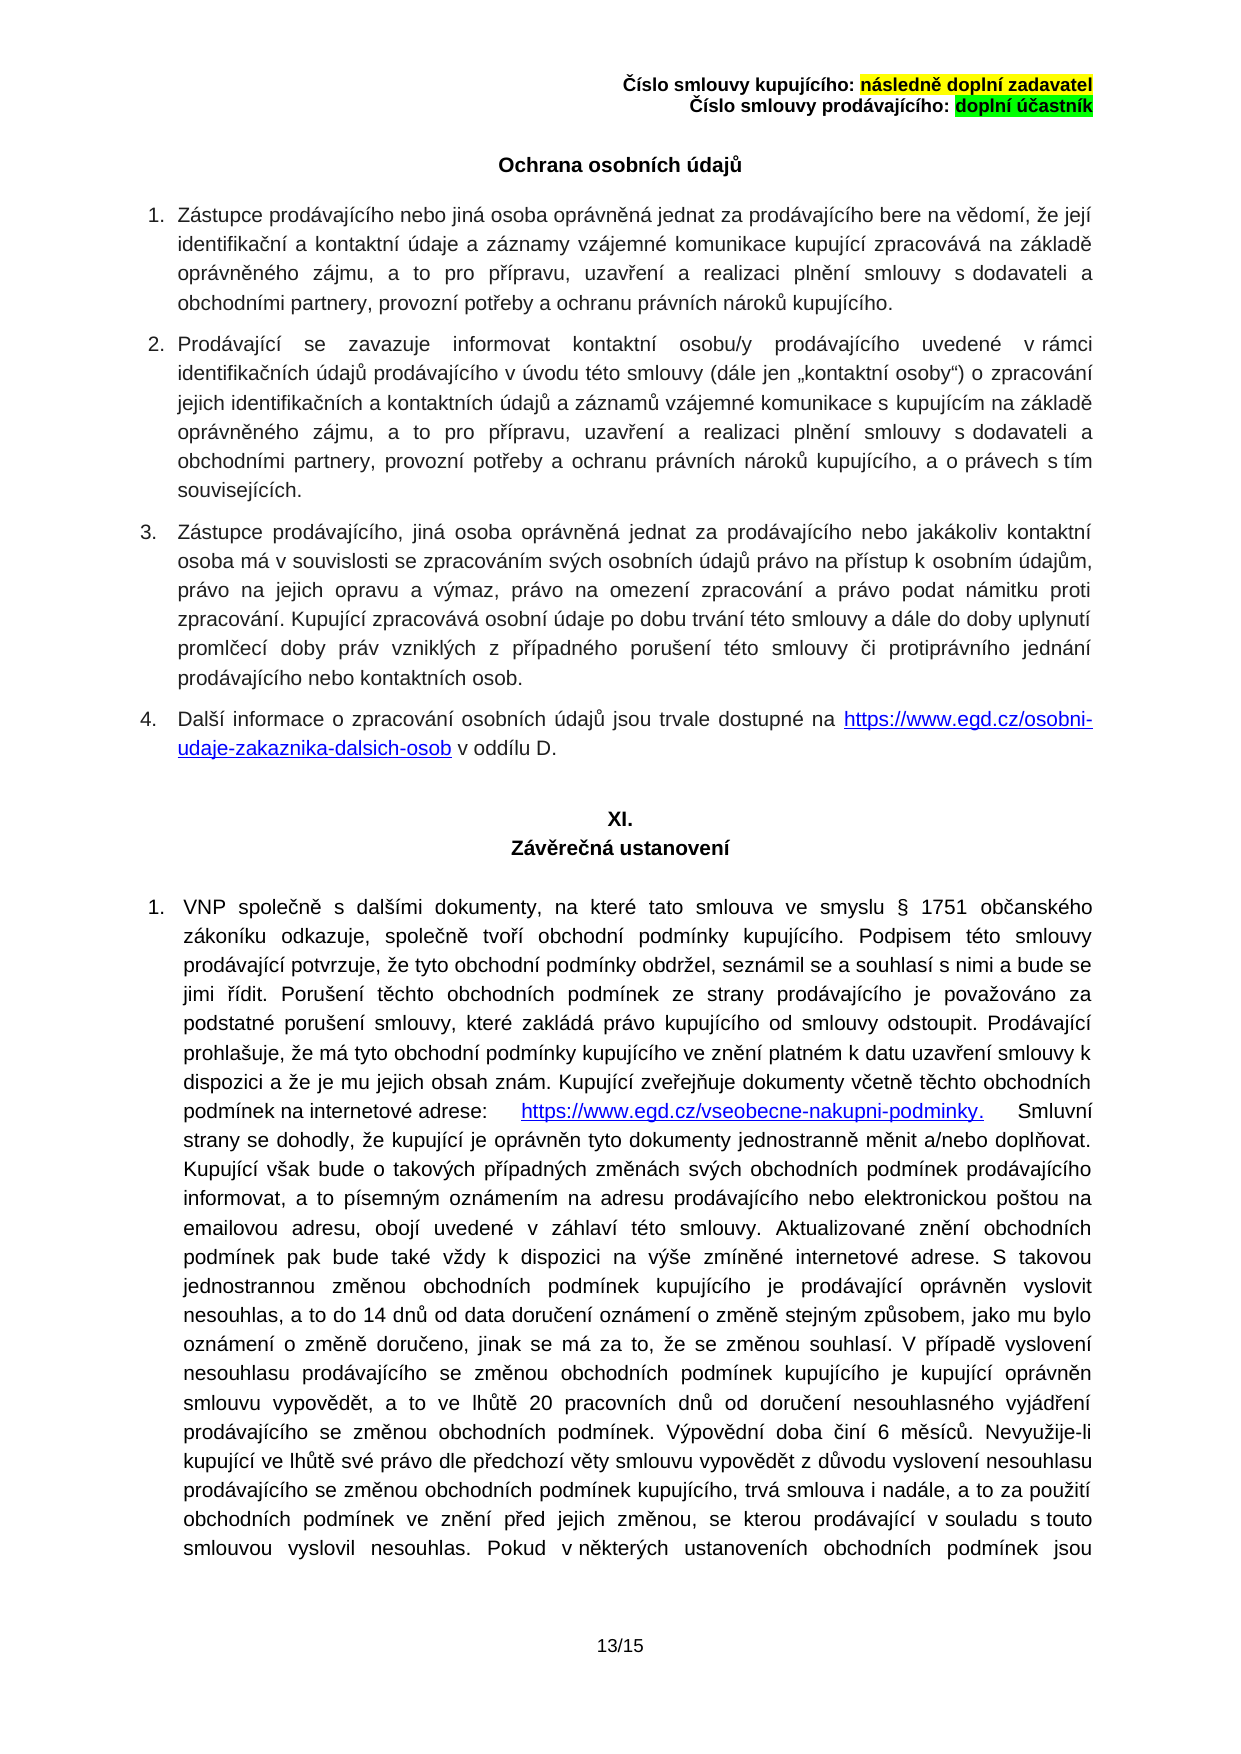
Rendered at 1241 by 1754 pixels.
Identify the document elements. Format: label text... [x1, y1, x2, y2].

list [148, 889, 1093, 1560]
text XI. [148, 802, 1093, 831]
text Závěrečná ustanovení [148, 831, 1093, 860]
title Další informace o zpracování osobních údajů jsou trvale dostupné na https://www.egd.cz/osobni-udaje-zakaznika-dalsich-osob v oddílu D. [140, 702, 1093, 760]
text Ochrana osobních údajů [148, 148, 1093, 177]
title Zástupce prodávajícího nebo jiná osoba oprávněná jednat za prodávajícího bere na vědomí, že její identifikační a kontaktní údaje a záznamy vzájemné komunikace kupující zpracovává na základě oprávněného zájmu, a to pro přípravu, uzavření a realizaci plnění smlouvy s dodavateli a obchodními partnery, provozní potřeby a ochranu právních nároků kupujícího. [148, 198, 1093, 314]
title Prodávající se zavazuje informovat kontaktní osobu/y prodávajícího uvedené v rámci identifikačních údajů prodávajícího v úvodu této smlouvy (dále jen „kontaktní osoby“) o zpracování jejich identifikačních a kontaktních údajů a záznamů vzájemné komunikace s kupujícím na základě oprávněného zájmu, a to pro přípravu, uzavření a realizaci plnění smlouvy s dodavateli a obchodními partnery, provozní potřeby a ochranu právních nároků kupujícího, a o právech s tím souvisejících. [148, 327, 1093, 502]
title Zástupce prodávajícího, jiná osoba oprávněná jednat za prodávajícího nebo jakákoliv kontaktní osoba má v souvislosti se zpracováním svých osobních údajů právo na přístup k osobním údajům, právo na jejich opravu a výmaz, právo na omezení zpracování a právo podat námitku proti zpracování. Kupující zpracovává osobní údaje po dobu trvání této smlouvy a dále do doby uplynutí promlčecí doby práv vzniklých z případného porušení této smlouvy či protiprávního jednání prodávajícího nebo kontaktních osob. [140, 514, 1093, 689]
